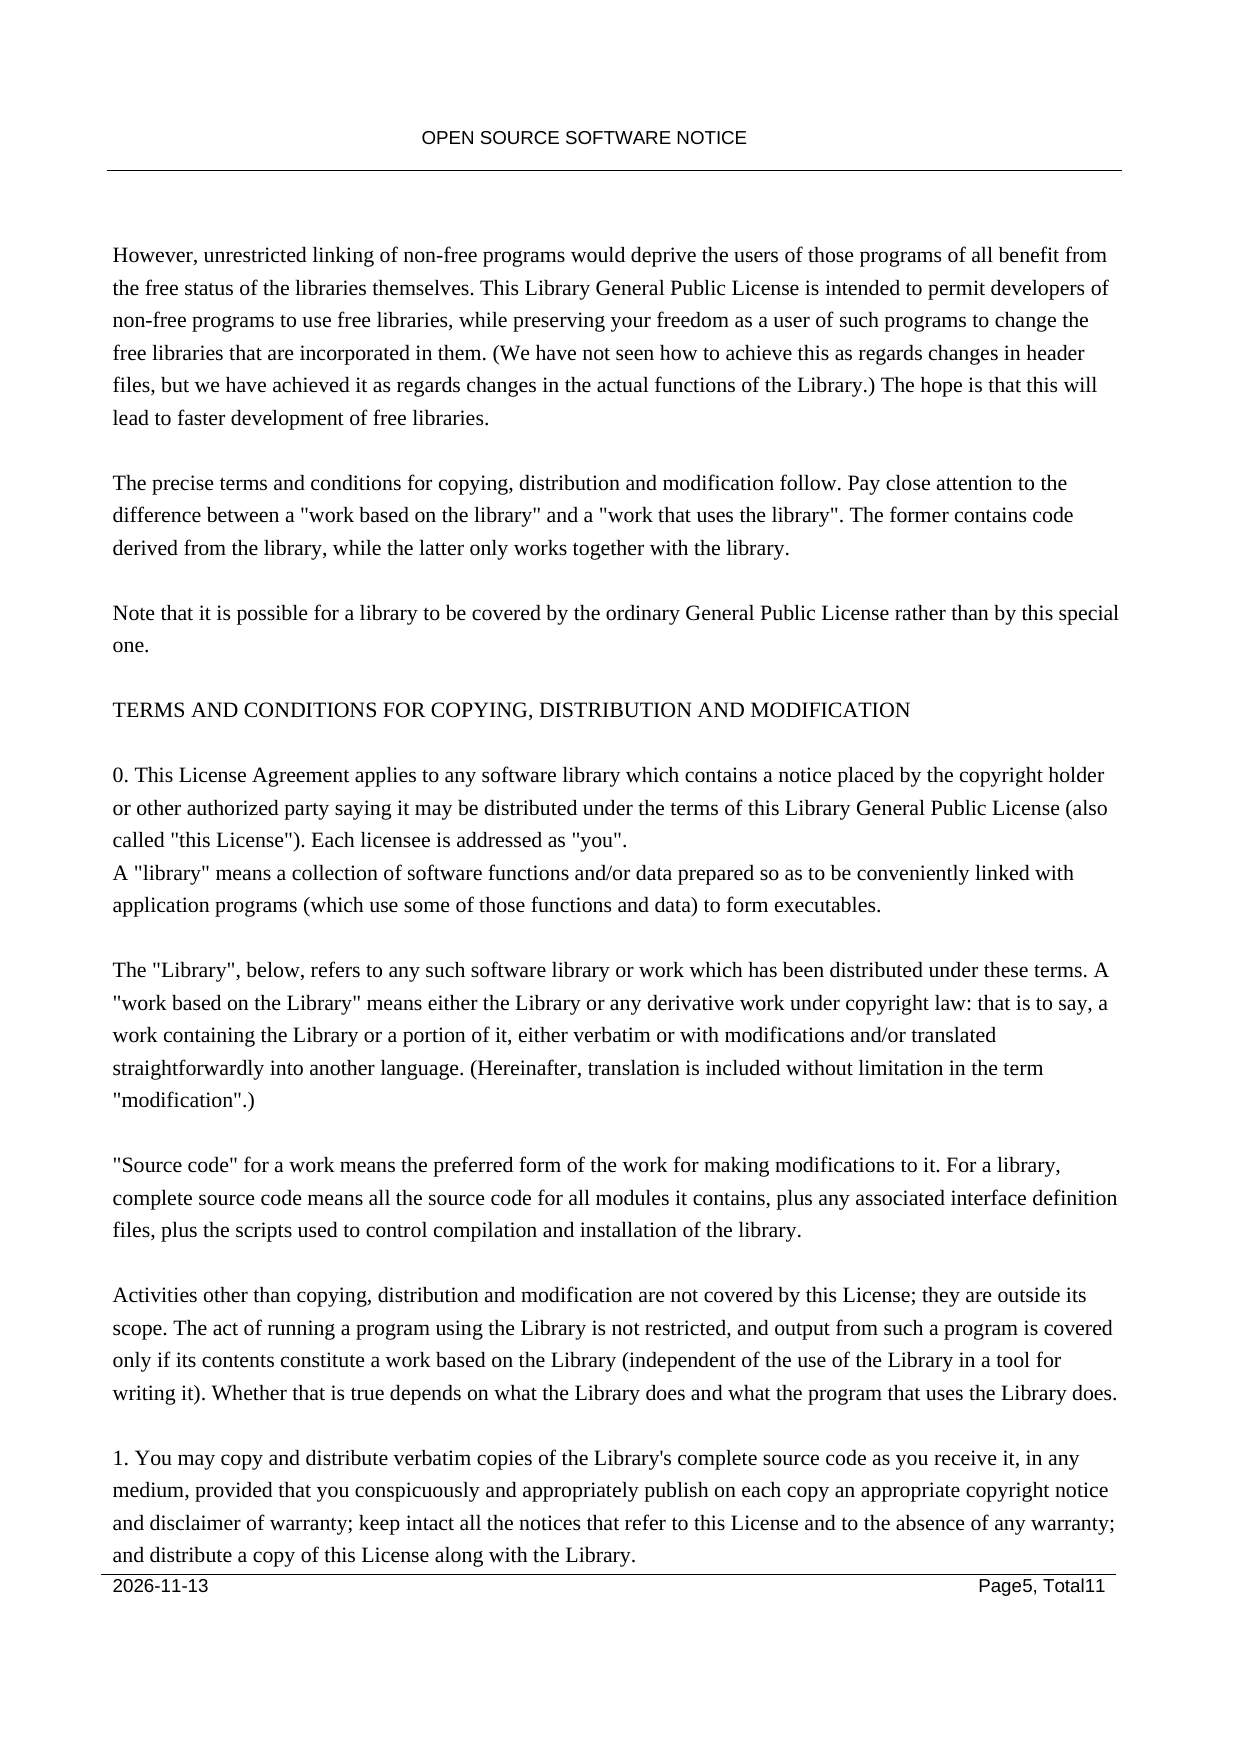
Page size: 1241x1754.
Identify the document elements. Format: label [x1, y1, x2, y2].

text [112, 206, 1128, 1571]
